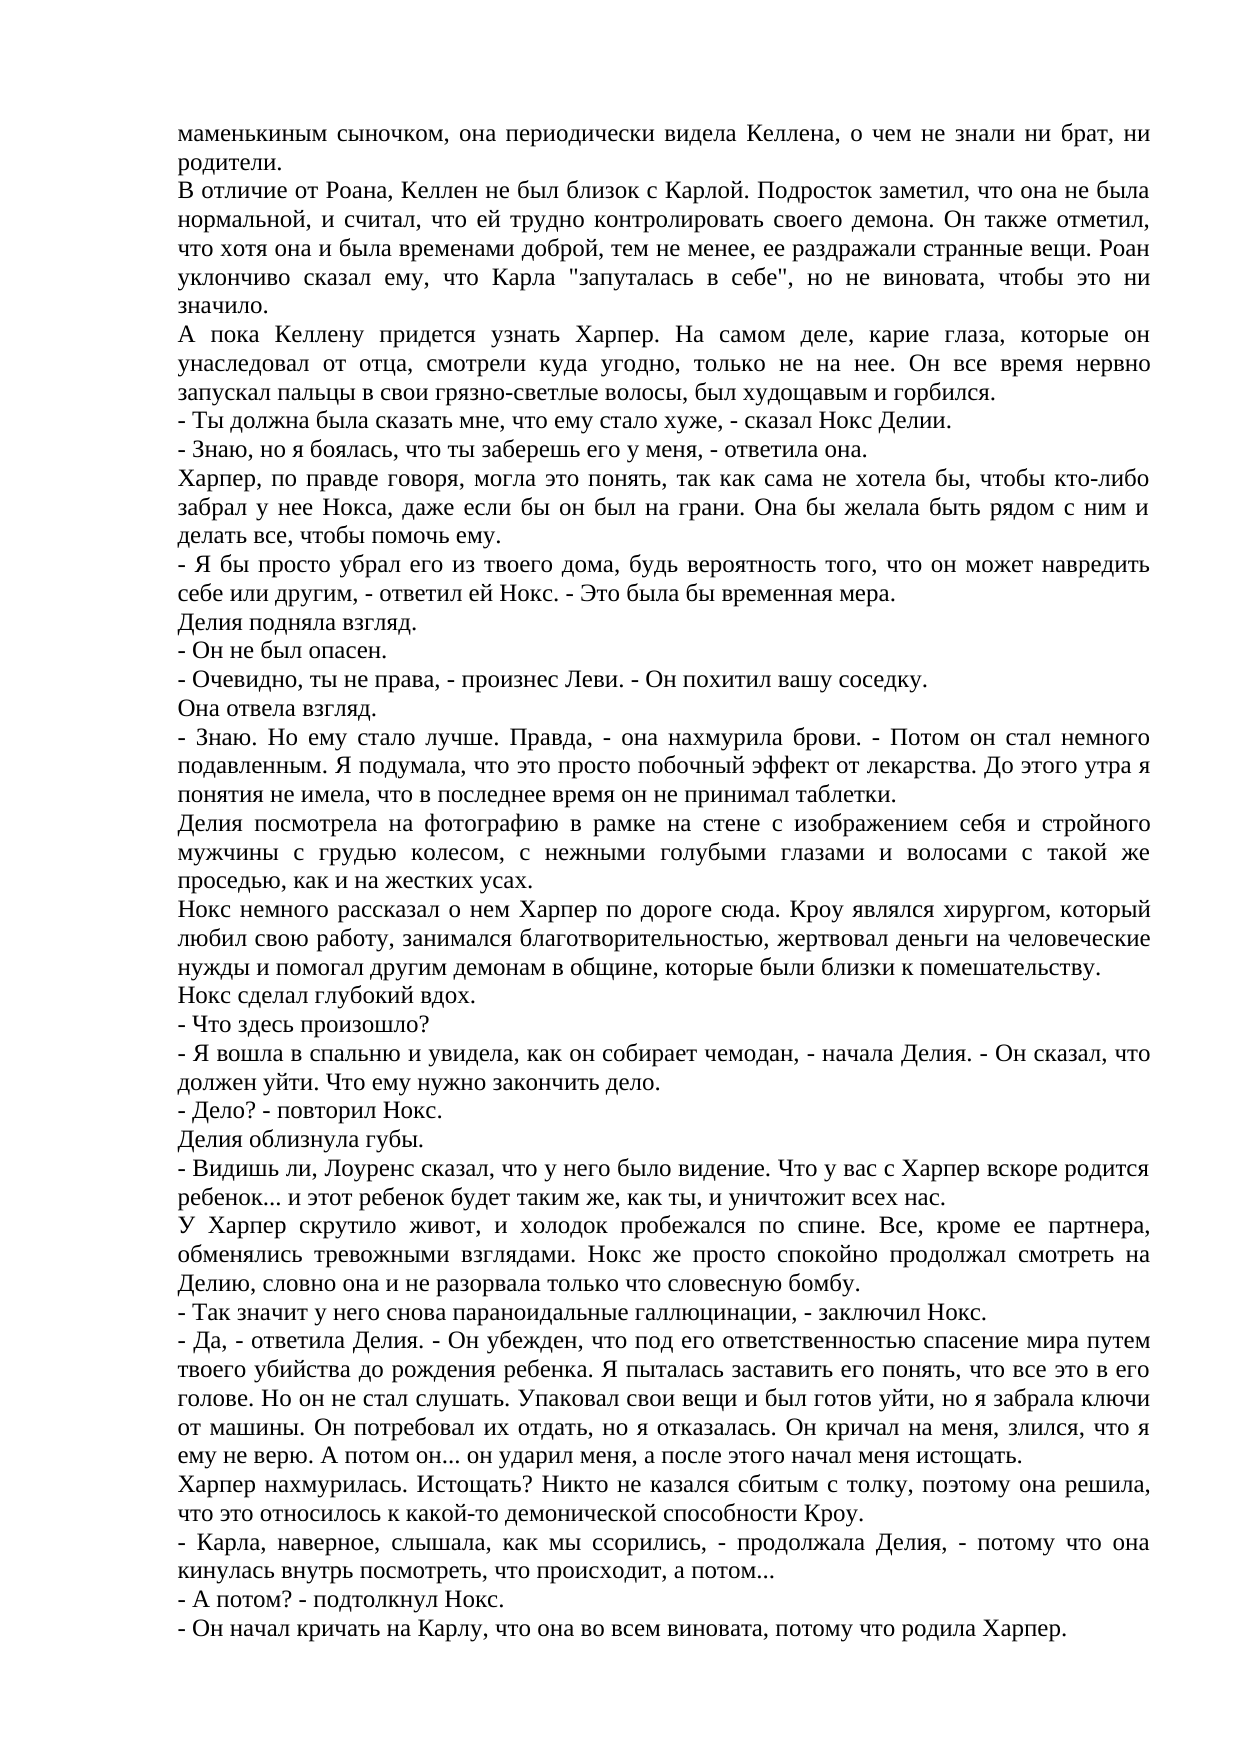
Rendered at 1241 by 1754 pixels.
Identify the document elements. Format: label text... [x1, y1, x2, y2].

text - А потом? - подтолкнул Нокс. [177, 1584, 1152, 1613]
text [177, 118, 1152, 176]
text Делия облизнула губы. [177, 1124, 1152, 1153]
text - Я бы просто убрал его из твоего дома, будь вероятность того, что он может навредить себе или другим, - ответил ей Нокс. - Это была бы временная мера. [177, 549, 1152, 607]
text - Дело? - повторил Нокс. [177, 1096, 1152, 1124]
text - Я вошла в спальню и увидела, как он собирает чемодан, - начала Делия. - Он сказал, что должен уйти. Что ему нужно закончить дело. [177, 1038, 1152, 1096]
text - Знаю, но я боялась, что ты заберешь его у меня, - ответила она. [177, 434, 1152, 463]
text Делия посмотрела на фотографию в рамке на стене с изображением себя и стройного мужчины с грудью колесом, с нежными голубыми глазами и волосами с такой же проседью, как и на жестких усах. [177, 808, 1152, 894]
text - Ты должна была сказать мне, что ему стало хуже, - сказал Нокс Делии. [177, 406, 1152, 434]
text - Знаю. Но ему стало лучше. Правда, - она нахмурила брови. - Потом он стал немного подавленным. Я подумала, что это просто побочный эффект от лекарства. До этого утра я понятия не имела, что в последнее время он не принимал таблетки. [177, 722, 1152, 808]
text - Он начал кричать на Карлу, что она во всем виновата, потому что родила Харпер. [177, 1613, 1152, 1642]
text - Очевидно, ты не права, - произнес Леви. - Он похитил вашу соседку. [177, 664, 1152, 693]
text - Он не был опасен. [177, 636, 1152, 664]
text Нокс немного рассказал о нем Харпер по дороге сюда. Кроу являлся хирургом, который любил свою работу, занимался благотворительностью, жертвовал деньги на человеческие нужды и помогал другим демонам в общине, которые были близки к помешательству. [177, 894, 1152, 981]
text - Что здесь произошло? [177, 1009, 1152, 1038]
text Она отвела взгляд. [177, 693, 1152, 722]
text - Да, - ответила Делия. - Он убежден, что под его ответственностью спасение мира путем твоего убийства до рождения ребенка. Я пыталась заставить его понять, что все это в его голове. Но он не стал слушать. Упаковал свои вещи и был готов уйти, но я забрала ключи от машины. Он потребовал их отдать, но я отказалась. Он кричал на меня, злился, что я ему не верю. А потом он... он ударил меня, а после этого начал меня истощать. [177, 1326, 1152, 1469]
text - Видишь ли, Лоуренс сказал, что у него было видение. Что у вас с Харпер вскоре родится ребенок... и этот ребенок будет таким же, как ты, и уничтожит всех нас. [177, 1153, 1152, 1211]
text А пока Келлену придется узнать Харпер. На самом деле, карие глаза, которые он унаследовал от отца, смотрели куда угодно, только не на нее. Он все время нервно запускал пальцы в свои грязно-светлые волосы, был худощавым и горбился. [177, 319, 1152, 406]
text Нокс сделал глубокий вдох. [177, 981, 1152, 1009]
text Харпер, по правде говоря, могла это понять, так как сама не хотела бы, чтобы кто-либо забрал у нее Нокса, даже если бы он был на грани. Она бы желала быть рядом с ним и делать все, чтобы помочь ему. [177, 463, 1152, 549]
text - Так значит у него снова параноидальные галлюцинации, - заключил Нокс. [177, 1297, 1152, 1326]
text Харпер нахмурилась. Истощать? Никто не казался сбитым с толку, поэтому она решила, что это относилось к какой-то демонической способности Кроу. [177, 1469, 1152, 1527]
text Делия подняла взгляд. [177, 607, 1152, 636]
text В отличие от Роана, Келлен не был близок с Карлой. Подросток заметил, что она не была нормальной, и считал, что ей трудно контролировать своего демона. Он также отметил, что хотя она и была временами доброй, тем не менее, ее раздражали странные вещи. Роан уклончиво сказал ему, что Карла "запуталась в себе", но не виновата, чтобы это ни значило. [177, 176, 1152, 319]
text У Харпер скрутило живот, и холодок пробежался по спине. Все, кроме ее партнера, обменялись тревожными взглядами. Нокс же просто спокойно продолжал смотреть на Делию, словно она и не разорвала только что словесную бомбу. [177, 1211, 1152, 1297]
text - Карла, наверное, слышала, как мы ссорились, - продолжала Делия, - потому что она кинулась внутрь посмотреть, что происходит, а потом... [177, 1527, 1152, 1584]
